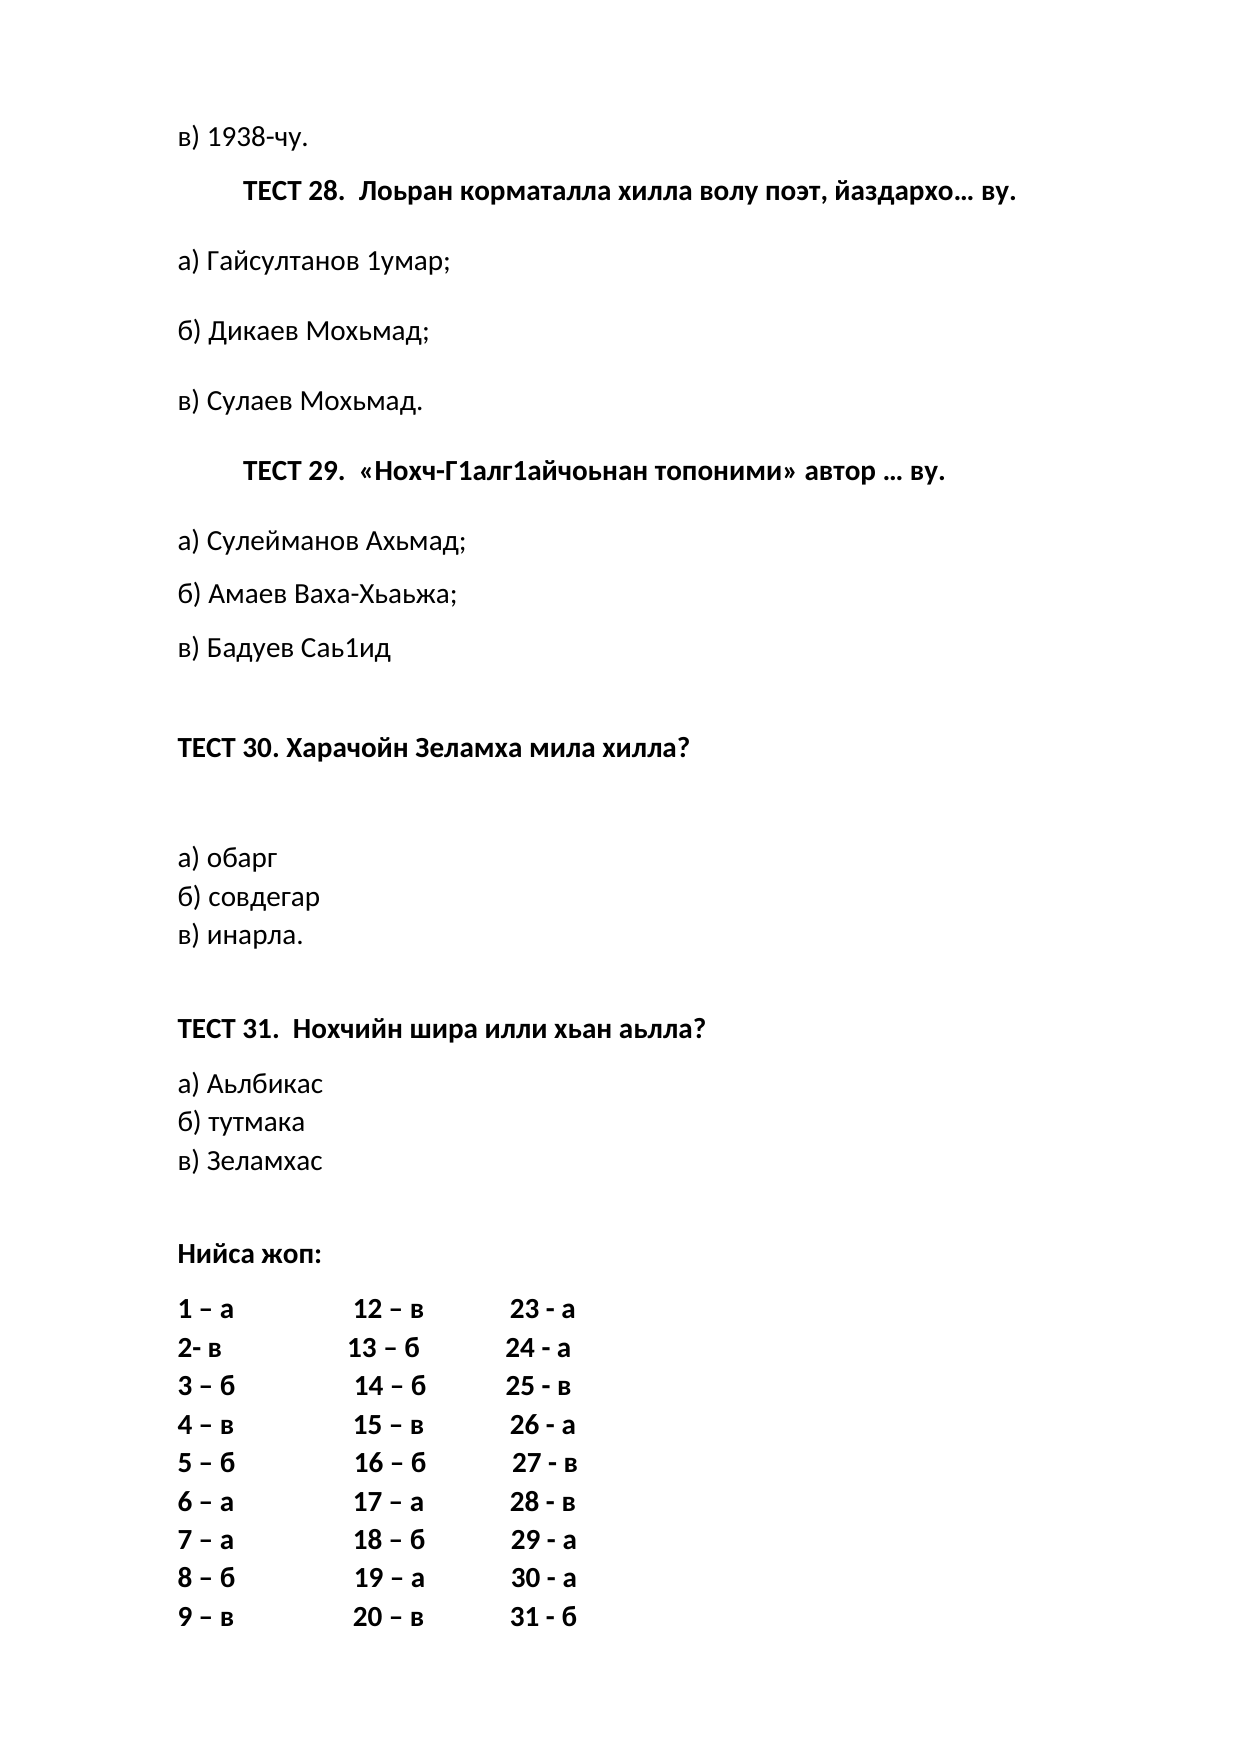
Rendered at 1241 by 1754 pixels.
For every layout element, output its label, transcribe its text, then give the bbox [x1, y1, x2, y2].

text б) Дикаев Мохьмад; [177, 312, 1152, 347]
text 3 – б 14 – б 25 - в [177, 1367, 1152, 1403]
text 4 – в 15 – в 26 - а [177, 1406, 1152, 1441]
text а) Сулейманов Ахьмад; [177, 522, 1152, 558]
text ТЕСТ 31. Нохчийн шира илли хьан аьлла? [177, 1010, 1152, 1046]
text б) тутмака [177, 1103, 1152, 1139]
text 6 – а 17 – а 28 - в [177, 1483, 1152, 1518]
text в) инарла. [177, 916, 1152, 952]
text 2- в 13 – б 24 - а [177, 1329, 1152, 1364]
text ТЕСТ 29. «Нохч-Г1алг1айчоьнан топоними» автор … ву. [177, 452, 1152, 488]
text б) совдегар [177, 878, 1152, 913]
text 8 – б 19 – а 30 - а [177, 1559, 1152, 1595]
text а) Гайсултанов 1умар; [177, 242, 1152, 277]
text 7 – а 18 – б 29 - а [177, 1521, 1152, 1557]
text а) Аьлбикас [177, 1065, 1152, 1101]
text Нийса жоп: [177, 1235, 1152, 1271]
text в) Сулаев Мохьмад. [177, 382, 1152, 417]
text в) 1938-чу. [177, 118, 1152, 154]
text 9 – в 20 – в 31 - б [177, 1598, 1152, 1634]
text 5 – б 16 – б 27 - в [177, 1444, 1152, 1480]
text в) Бадуев Саь1ид [177, 629, 1152, 664]
text 1 – а 12 – в 23 - а [177, 1291, 1152, 1326]
text ТЕСТ 28. Лоьран корматалла хилла волу поэт, йаздархо… ву. [177, 172, 1152, 207]
text ТЕСТ 30. Харачойн Зеламха мила хилла? [177, 729, 1152, 765]
text б) Амаев Ваха-Хьаьжа; [177, 576, 1152, 611]
text в) Зеламхас [177, 1142, 1152, 1177]
text а) обарг [177, 839, 1152, 875]
